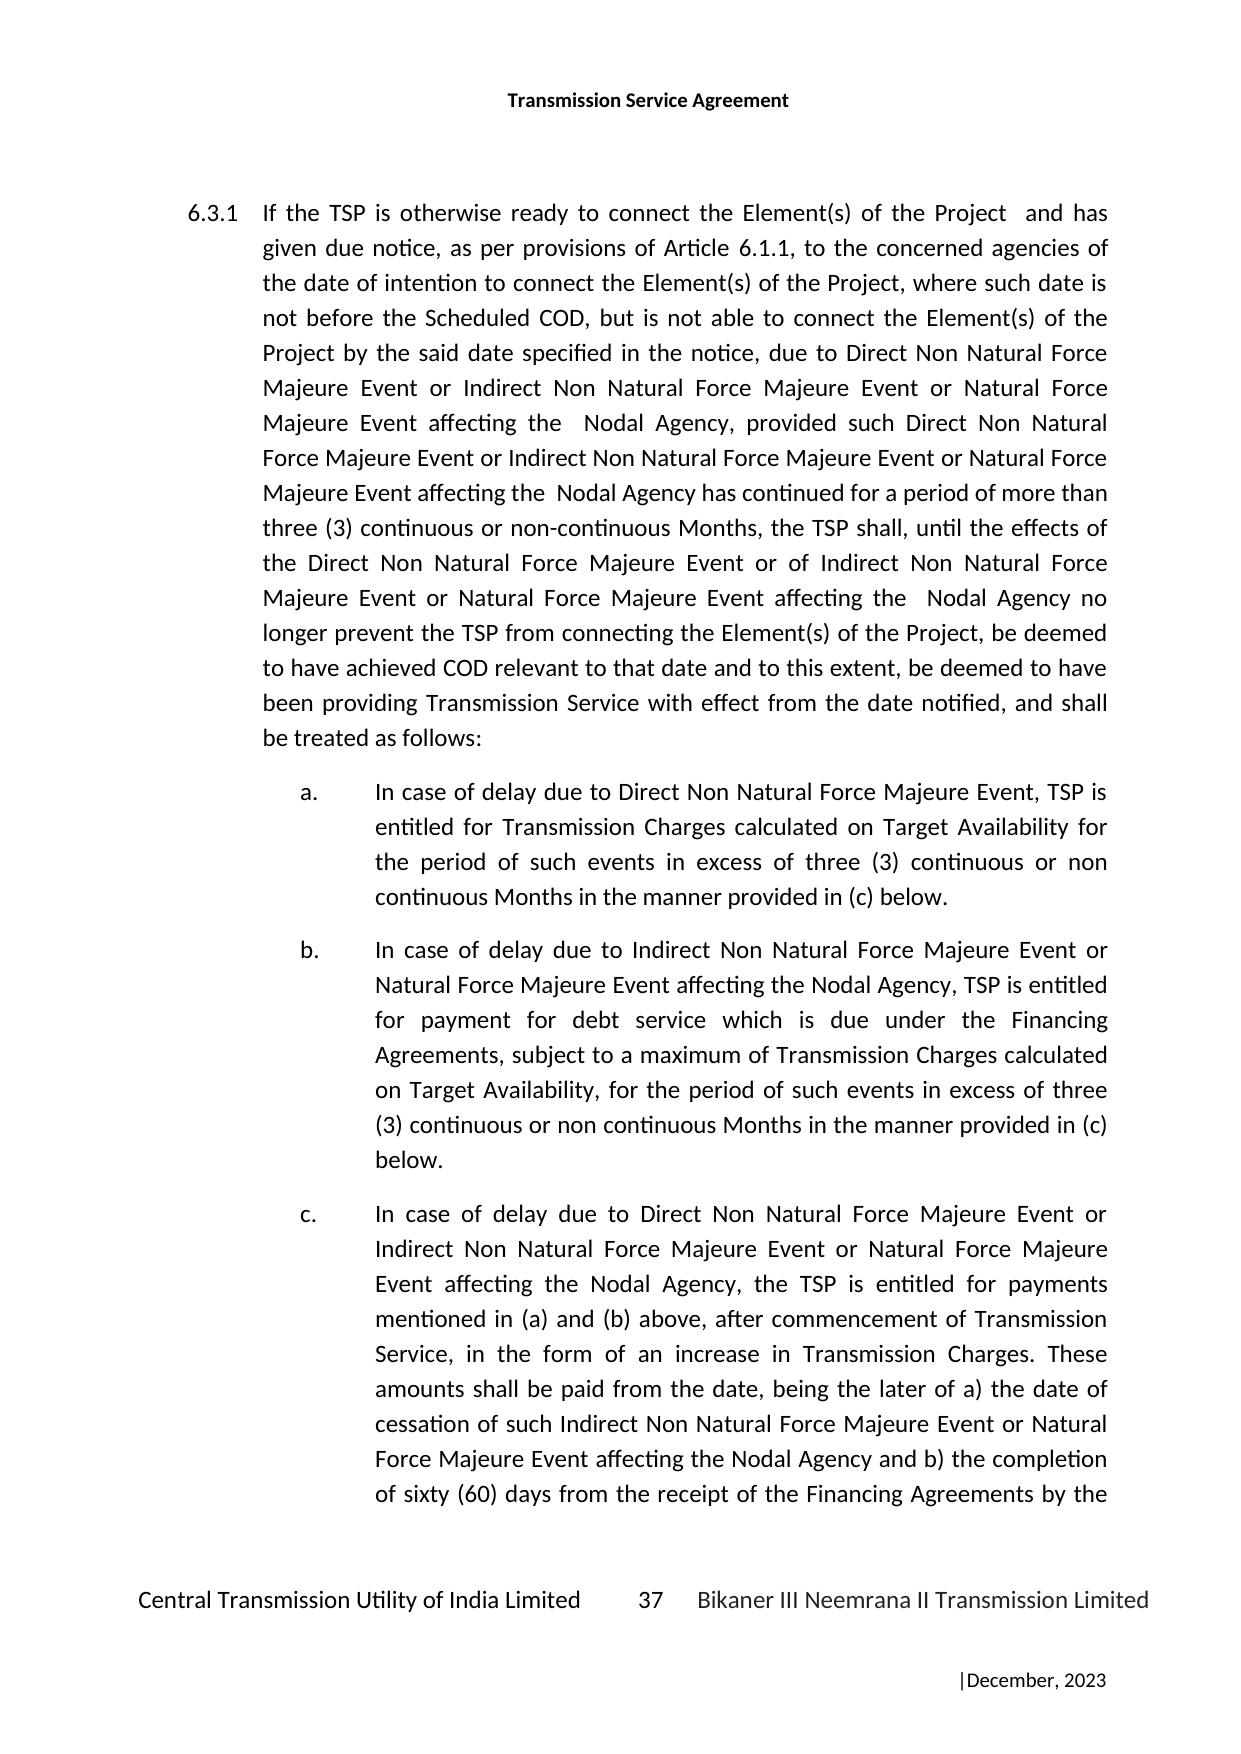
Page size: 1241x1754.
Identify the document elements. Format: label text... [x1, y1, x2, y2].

list In case of delay due to Indirect Non Natural Force Majeure Event or Natural Force Majeure Event affecting the Nodal Agency, TSP is entitled for payment for debt service which is due under the Financing Agreements, subject to a maximum of Transmission Charges calculated on Target Availability, for the period of such events in excess of three (3) continuous or non continuous Months in the manner provided in (c) below. [300, 934, 1109, 1175]
subtitle If the TSP is otherwise ready to connect the Element(s) of the Project and has given due notice, as per provisions of Article 6.1.1, to the concerned agencies of the date of intention to connect the Element(s) of the Project, where such date is not before the Scheduled COD, but is not able to connect the Element(s) of the Project by the said date specified in the notice, due to Direct Non Natural Force Majeure Event or Indirect Non Natural Force Majeure Event or Natural Force Majeure Event affecting the Nodal Agency, provided such Direct Non Natural Force Majeure Event or Indirect Non Natural Force Majeure Event or Natural Force Majeure Event affecting the Nodal Agency has continued for a period of more than three (3) continuous or non-continuous Months, the TSP shall, until the effects of the Direct Non Natural Force Majeure Event or of Indirect Non Natural Force Majeure Event or Natural Force Majeure Event affecting the Nodal Agency no longer prevent the TSP from connecting the Element(s) of the Project, be deemed to have achieved COD relevant to that date and to this extent, be deemed to have been providing Transmission Service with effect from the date notified, and shall be treated as follows: [187, 197, 1109, 752]
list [300, 1198, 1109, 1509]
list In case of delay due to Direct Non Natural Force Majeure Event, TSP is entitled for Transmission Charges calculated on Target Availability for the period of such events in excess of three (3) continuous or non continuous Months in the manner provided in (c) below. [300, 776, 1109, 911]
